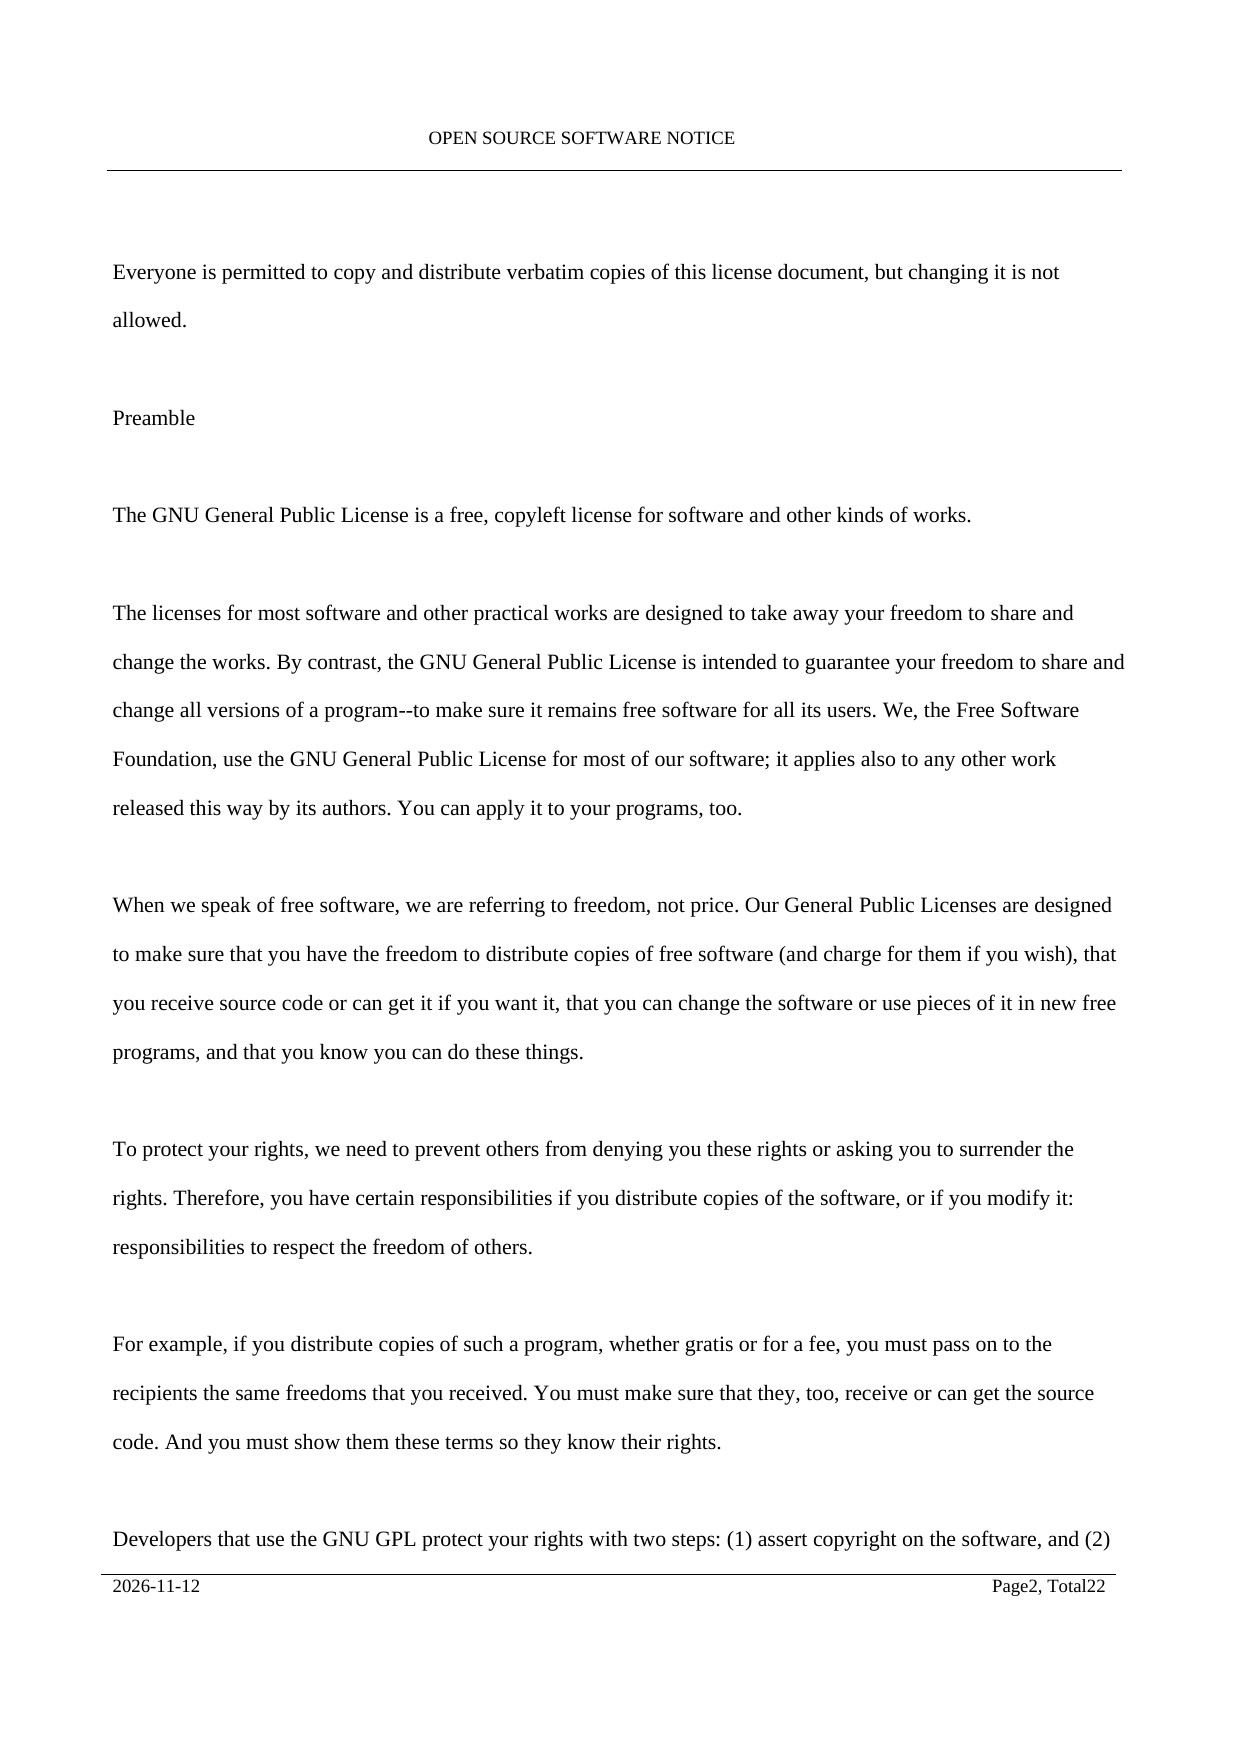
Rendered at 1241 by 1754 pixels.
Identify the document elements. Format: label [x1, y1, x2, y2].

text [112, 206, 1128, 1555]
